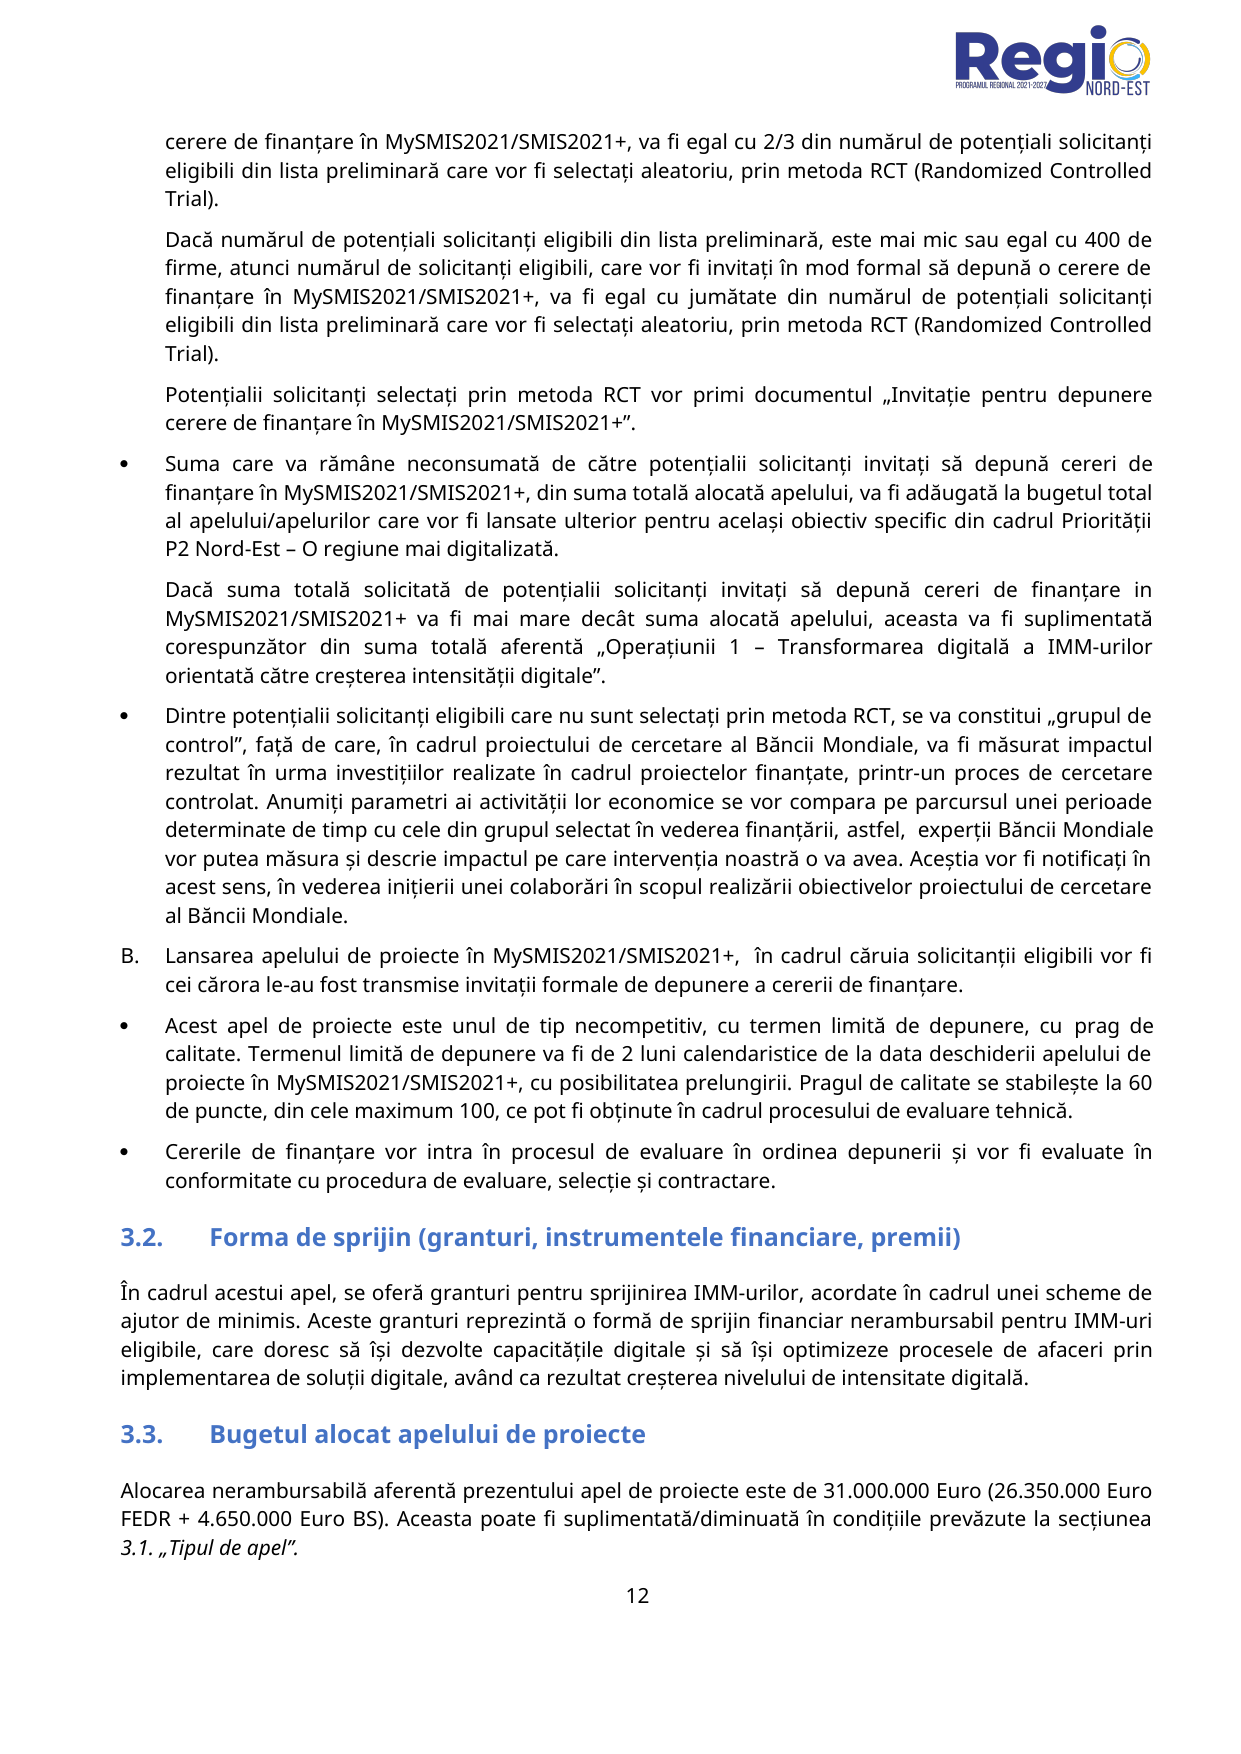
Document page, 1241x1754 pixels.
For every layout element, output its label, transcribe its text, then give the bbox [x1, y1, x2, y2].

subtitle Bugetul alocat apelului de proiecte [120, 1417, 1154, 1451]
list Acest apel de proiecte este unul de tip necompetitiv, cu termen limită de depunere, cu prag de calitate. Termenul limită de depunere va fi de 2 luni calendaristice de la data deschiderii apelului de proiecte în MySMIS2021/SMIS2021+, cu posibilitatea prelungirii. Pragul de calitate se stabilește la 60 de puncte, din cele maximum 100, ce pot fi obținute în cadrul procesului de evaluare tehnică. [120, 1011, 1154, 1125]
list Potențialii solicitanți selectați prin metoda RCT vor primi documentul „Invitație pentru depunere cerere de finanțare în MySMIS2021/SMIS2021+”. [165, 380, 1154, 437]
text Alocarea nerambursabilă aferentă prezentului apel de proiecte este de 31.000.000 Euro (26.350.000 Euro FEDR + 4.650.000 Euro BS). Aceasta poate fi suplimentată/diminuată în condițiile prevăzute la secțiunea 3.1. „Tipul de apel”. [120, 1476, 1154, 1561]
list Dacă suma totală solicitată de potențialii solicitanți invitați să depună cereri de finanțare in MySMIS2021/SMIS2021+ va fi mai mare decât suma alocată apelului, aceasta va fi suplimentată corespunzător din suma totală aferentă „Operațiunii 1 – Transformarea digitală a IMM-urilor orientată către creșterea intensității digitale”. [165, 575, 1154, 689]
picture [952, 20, 1154, 99]
subtitle Forma de sprijin (granturi, instrumentele financiare, premii) [120, 1219, 1154, 1253]
list Cererile de finanțare vor intra în procesul de evaluare în ordinea depunerii și vor fi evaluate în conformitate cu procedura de evaluare, selecție și contractare. [120, 1137, 1154, 1194]
list Lansarea apelului de proiecte în MySMIS2021/SMIS2021+, în cadrul căruia solicitanții eligibili vor fi cei cărora le-au fost transmise invitații formale de depunere a cererii de finanțare. [120, 942, 1154, 998]
list Dintre potențialii solicitanți eligibili care nu sunt selectați prin metoda RCT, se va constitui „grupul de control”, față de care, în cadrul proiectului de cercetare al Băncii Mondiale, va fi măsurat impactul rezultat în urma investițiilor realizate în cadrul proiectelor finanțate, printr-un proces de cercetare controlat. Anumiți parametri ai activității lor economice se vor compara pe parcursul unei perioade determinate de timp cu cele din grupul selectat în vederea finanțării, astfel, experții Băncii Mondiale vor putea măsura și descrie impactul pe care intervenția noastră o va avea. Aceștia vor fi notificați în acest sens, în vederea inițierii unei colaborări în scopul realizării obiectivelor proiectului de cercetare al Băncii Mondiale. [120, 702, 1154, 929]
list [165, 127, 1154, 213]
list Suma care va rămâne neconsumată de către potențialii solicitanți invitați să depună cereri de finanțare în MySMIS2021/SMIS2021+, din suma totală alocată apelului, va fi adăugată la bugetul total al apelului/apelurilor care vor fi lansate ulterior pentru același obiectiv specific din cadrul Priorității P2 Nord-Est – O regiune mai digitalizată. [120, 449, 1154, 563]
text În cadrul acestui apel, se oferă granturi pentru sprijinirea IMM-urilor, acordate în cadrul unei scheme de ajutor de minimis. Aceste granturi reprezintă o formă de sprijin financiar nerambursabil pentru IMM-uri eligibile, care doresc să își dezvolte capacitățile digitale și să își optimizeze procesele de afaceri prin implementarea de soluții digitale, având ca rezultat creșterea nivelului de intensitate digitală. [120, 1278, 1154, 1392]
list Dacă numărul de potențiali solicitanți eligibili din lista preliminară, este mai mic sau egal cu 400 de firme, atunci numărul de solicitanți eligibili, care vor fi invitați în mod formal să depună o cerere de finanțare în MySMIS2021/SMIS2021+, va fi egal cu jumătate din numărul de potențiali solicitanți eligibili din lista preliminară care vor fi selectați aleatoriu, prin metoda RCT (Randomized Controlled Trial). [165, 225, 1154, 367]
